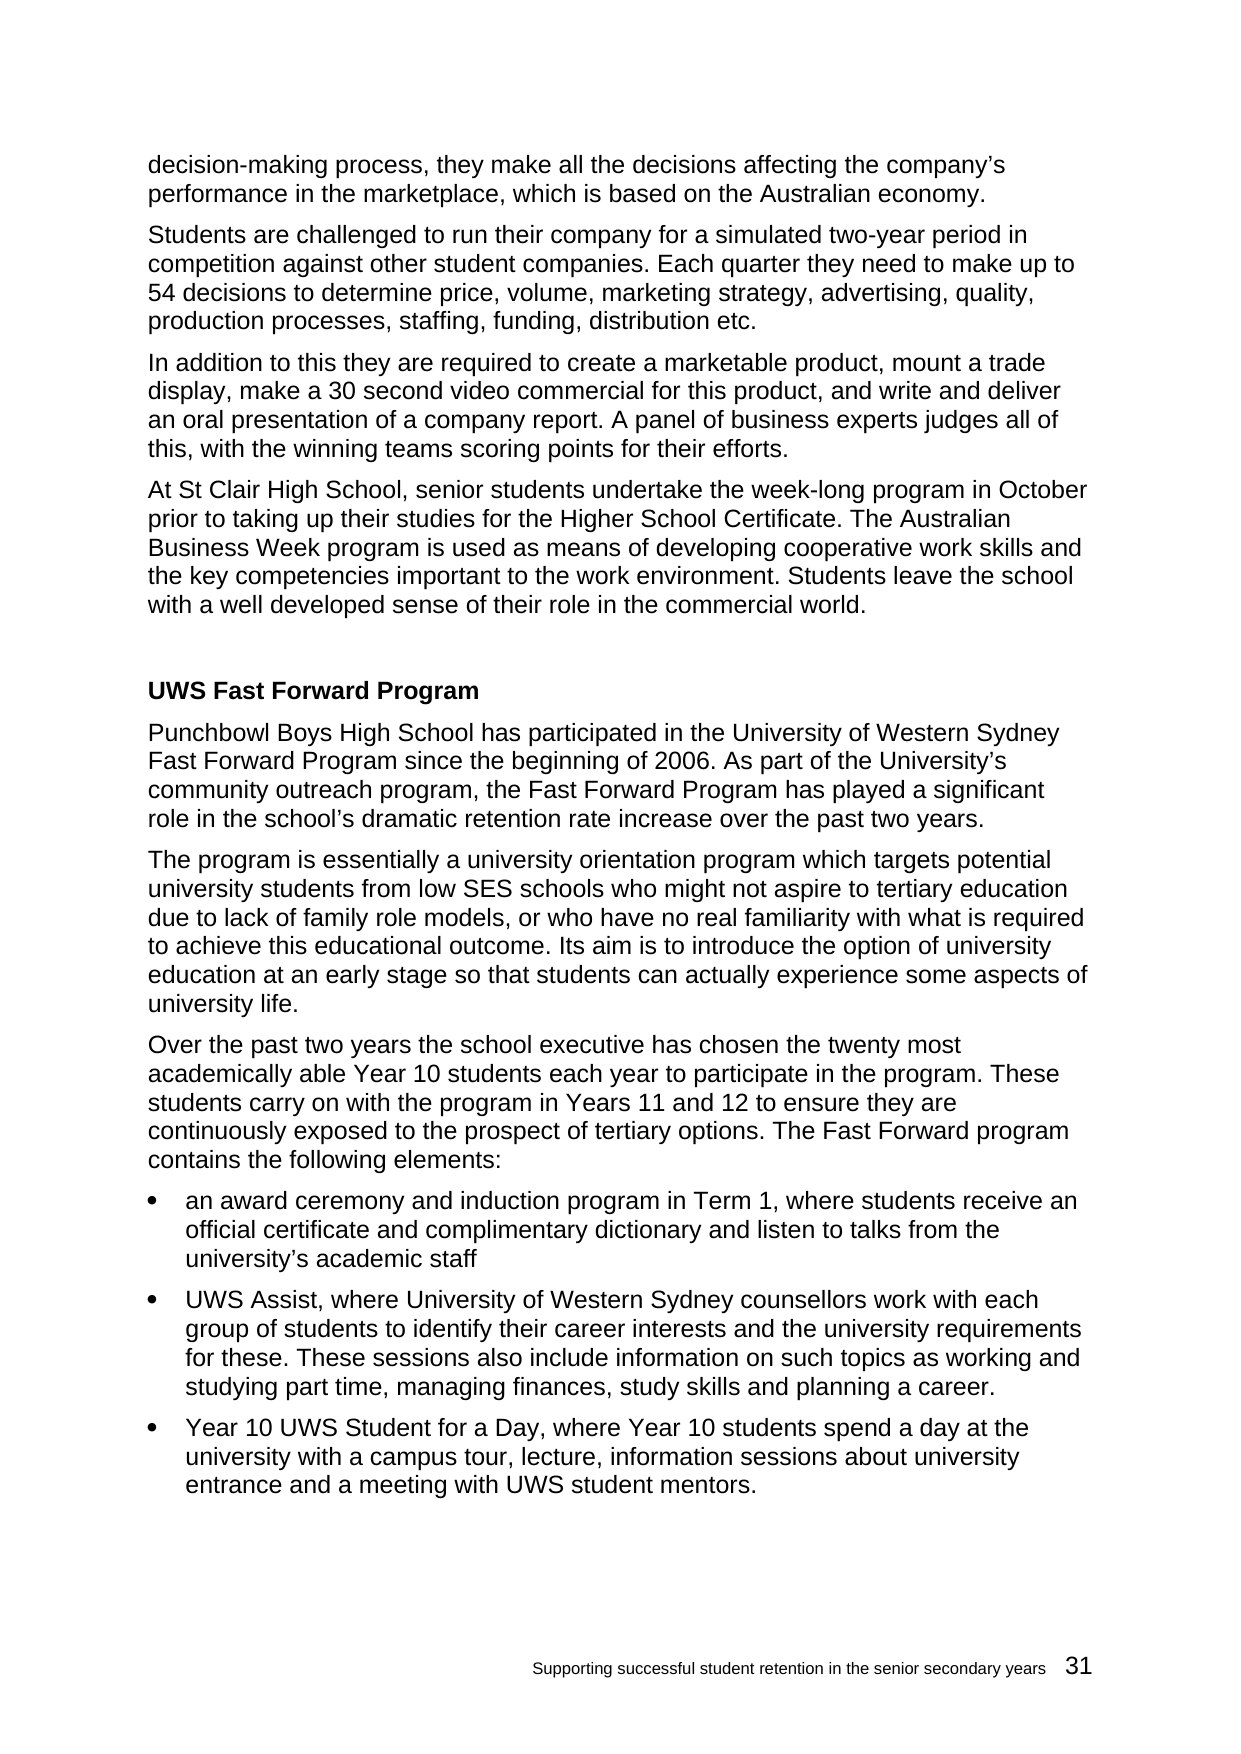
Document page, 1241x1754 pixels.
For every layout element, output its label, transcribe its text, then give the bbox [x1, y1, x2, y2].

text Over the past two years the school executive has chosen the twenty most academically able Year 10 students each year to participate in the program. These students carry on with the program in Years 11 and 12 to ensure they are continuously exposed to the prospect of tertiary options. The Fast Forward program contains the following elements: [148, 1030, 1092, 1174]
list Year 10 UWS Student for a Day, where Year 10 students spend a day at the university with a campus tour, lecture, information sessions about university entrance and a meeting with UWS student mentors. [148, 1413, 1092, 1499]
text UWS Fast Forward Program [148, 676, 1092, 705]
text Students are challenged to run their company for a simulated two-year period in competition against other student companies. Each quarter they need to make up to 54 decisions to determine price, volume, marketing strategy, advertising, quality, production processes, staffing, funding, distribution etc. [148, 220, 1092, 335]
text At St Clair High School, senior students undertake the week-long program in October prior to taking up their studies for the Higher School Certificate. The Australian Business Week program is used as means of developing cooperative work skills and the key competencies important to the work environment. Students leave the school with a well developed sense of their role in the commercial world. [148, 475, 1092, 619]
list UWS Assist, where counsellors work with each group of students to identify their career interests and the university requirements for these. These sessions also include information on such topics as working and studying part time, managing finances, study skills and planning a career. [148, 1285, 1092, 1400]
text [148, 150, 1092, 207]
text In addition to this they are required to create a marketable product, mount a trade display, make a 30 second video commercial for this product, and write and deliver an oral presentation of a company report. A panel of business experts judges all of this, with the winning teams scoring points for their efforts. [148, 347, 1092, 462]
text has participated in the since the beginning of 2006. As part of the University’s community outreach program, the Fast Forward Program has played a significant role in the school’s dramatic retention rate increase over the past two years. [148, 717, 1092, 832]
text The program is essentially a university orientation program which targets potential university students from low SES schools who might not aspire to tertiary education due to lack of family role models, or who have no real familiarity with what is required to achieve this educational outcome. Its aim is to introduce the option of university education at an early stage so that students can actually experience some aspects of university life. [148, 845, 1092, 1017]
list an award ceremony and induction program in Term 1, where students receive an official certificate and complimentary dictionary and listen to talks from the university’s academic staff [148, 1186, 1092, 1273]
